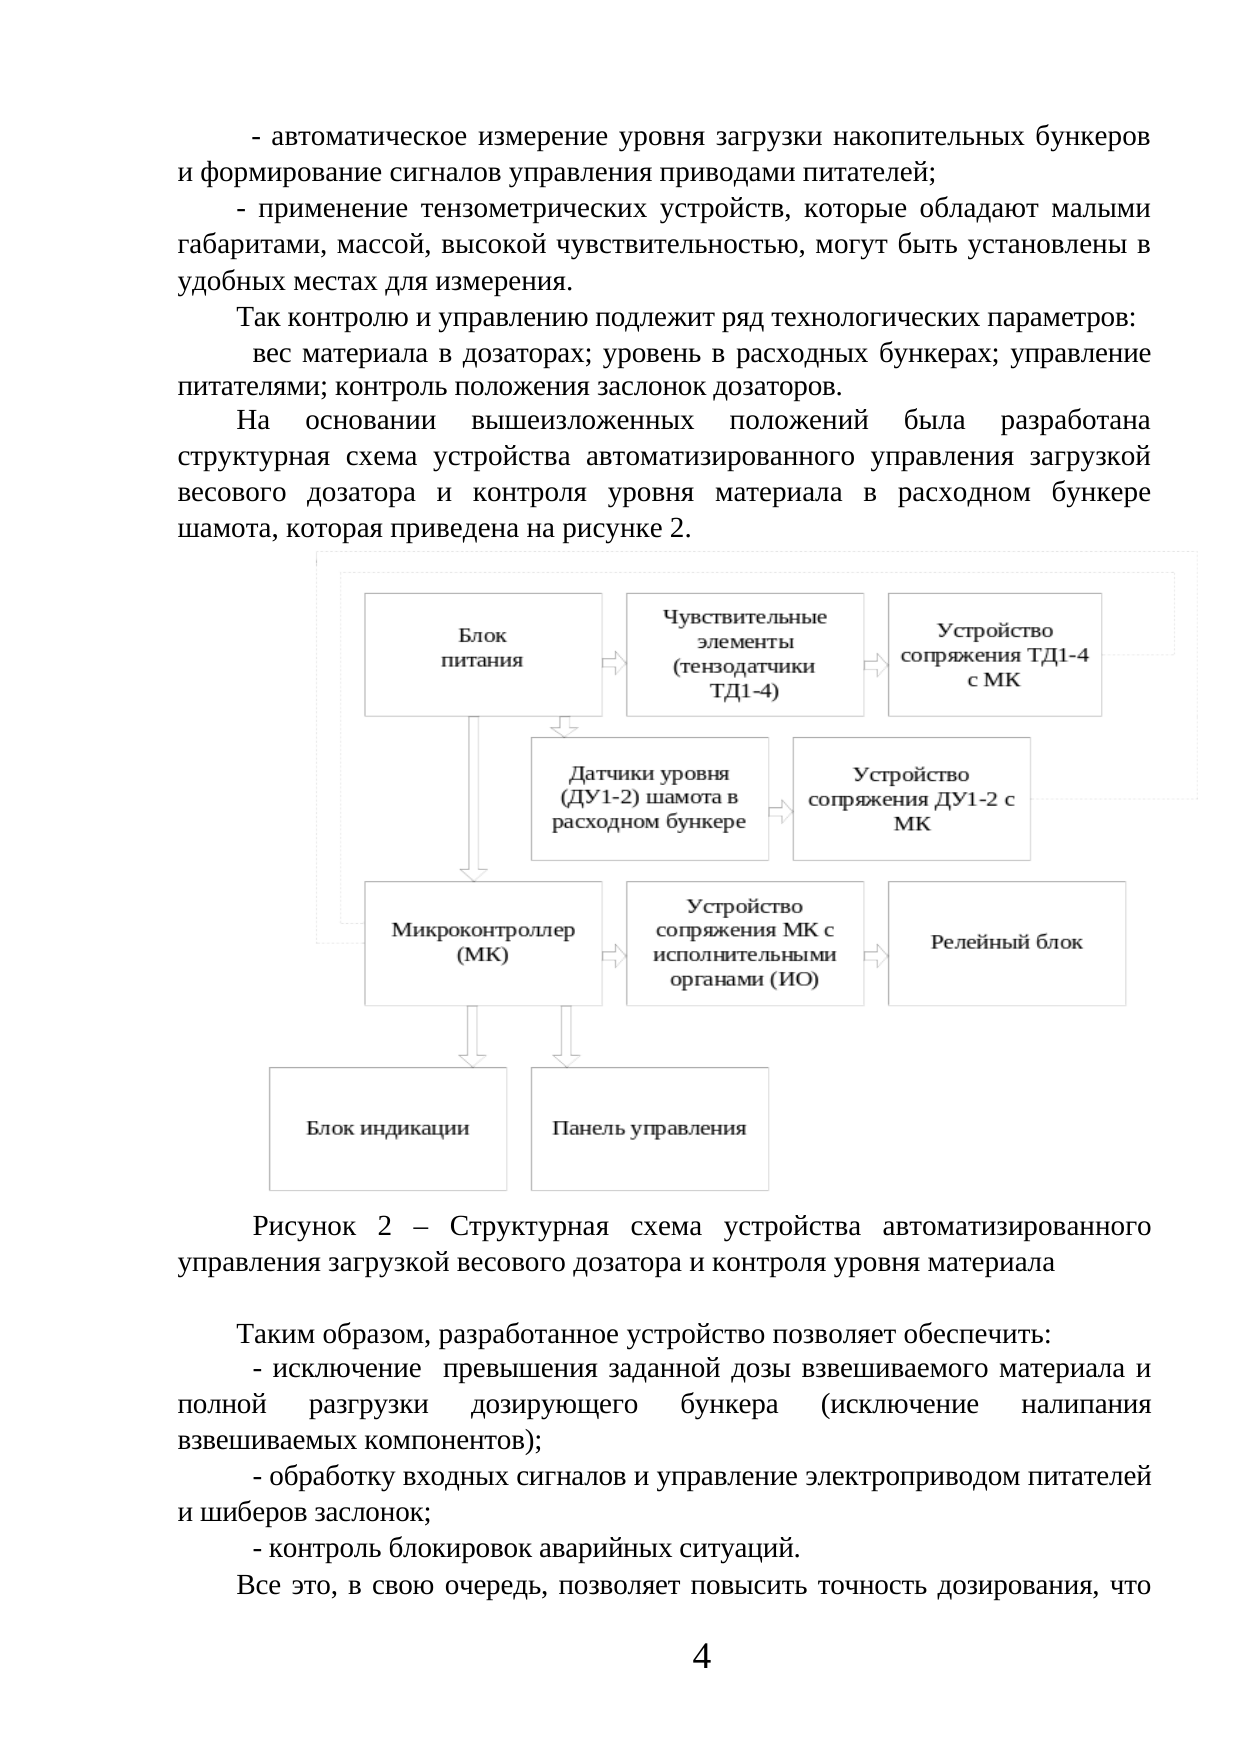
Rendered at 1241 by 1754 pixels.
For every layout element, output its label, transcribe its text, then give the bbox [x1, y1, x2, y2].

text - обработку входных сигналов и управление электроприводом питателей и шиберов заслонок; [177, 1458, 1152, 1528]
text На основании вышеизложенных положений была разработана структурная схема устройства автоматизированного управления загрузкой весового дозатора и контроля уровня материала в расходном бункере шамота, которая приведена на рисунке 2. [177, 402, 1152, 544]
list вес материала в дозаторах; уровень в расходных бункерах; управление питателями; контроль положения заслонок дозаторов. [177, 335, 1152, 402]
text Так контролю и управлению подлежит ряд технологических параметров: [177, 299, 1152, 332]
text - контроль блокировок аварийных ситуаций. [177, 1531, 1152, 1564]
text Рисунок 2 – Структурная схема устройства автоматизированного управления загрузкой весового дозатора и контроля уровня материала [177, 1208, 1152, 1278]
text - автоматическое измерение уровня загрузки накопительных бункеров и формирование сигналов управления приводами питателей; [177, 118, 1152, 188]
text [177, 1567, 1152, 1600]
text - применение тензометрических устройств, которые обладают малыми габаритами, массой, высокой чувствительностью, могут быть установлены в удобных местах для измерения. [177, 190, 1152, 296]
list Таким образом, разработанное устройство позволяет обеспечить: [177, 1316, 1152, 1350]
text - исключение превышения заданной дозы взвешиваемого материала и полной разгрузки дозирующего бункера (исключение налипания взвешиваемых компонентов); [177, 1350, 1152, 1456]
